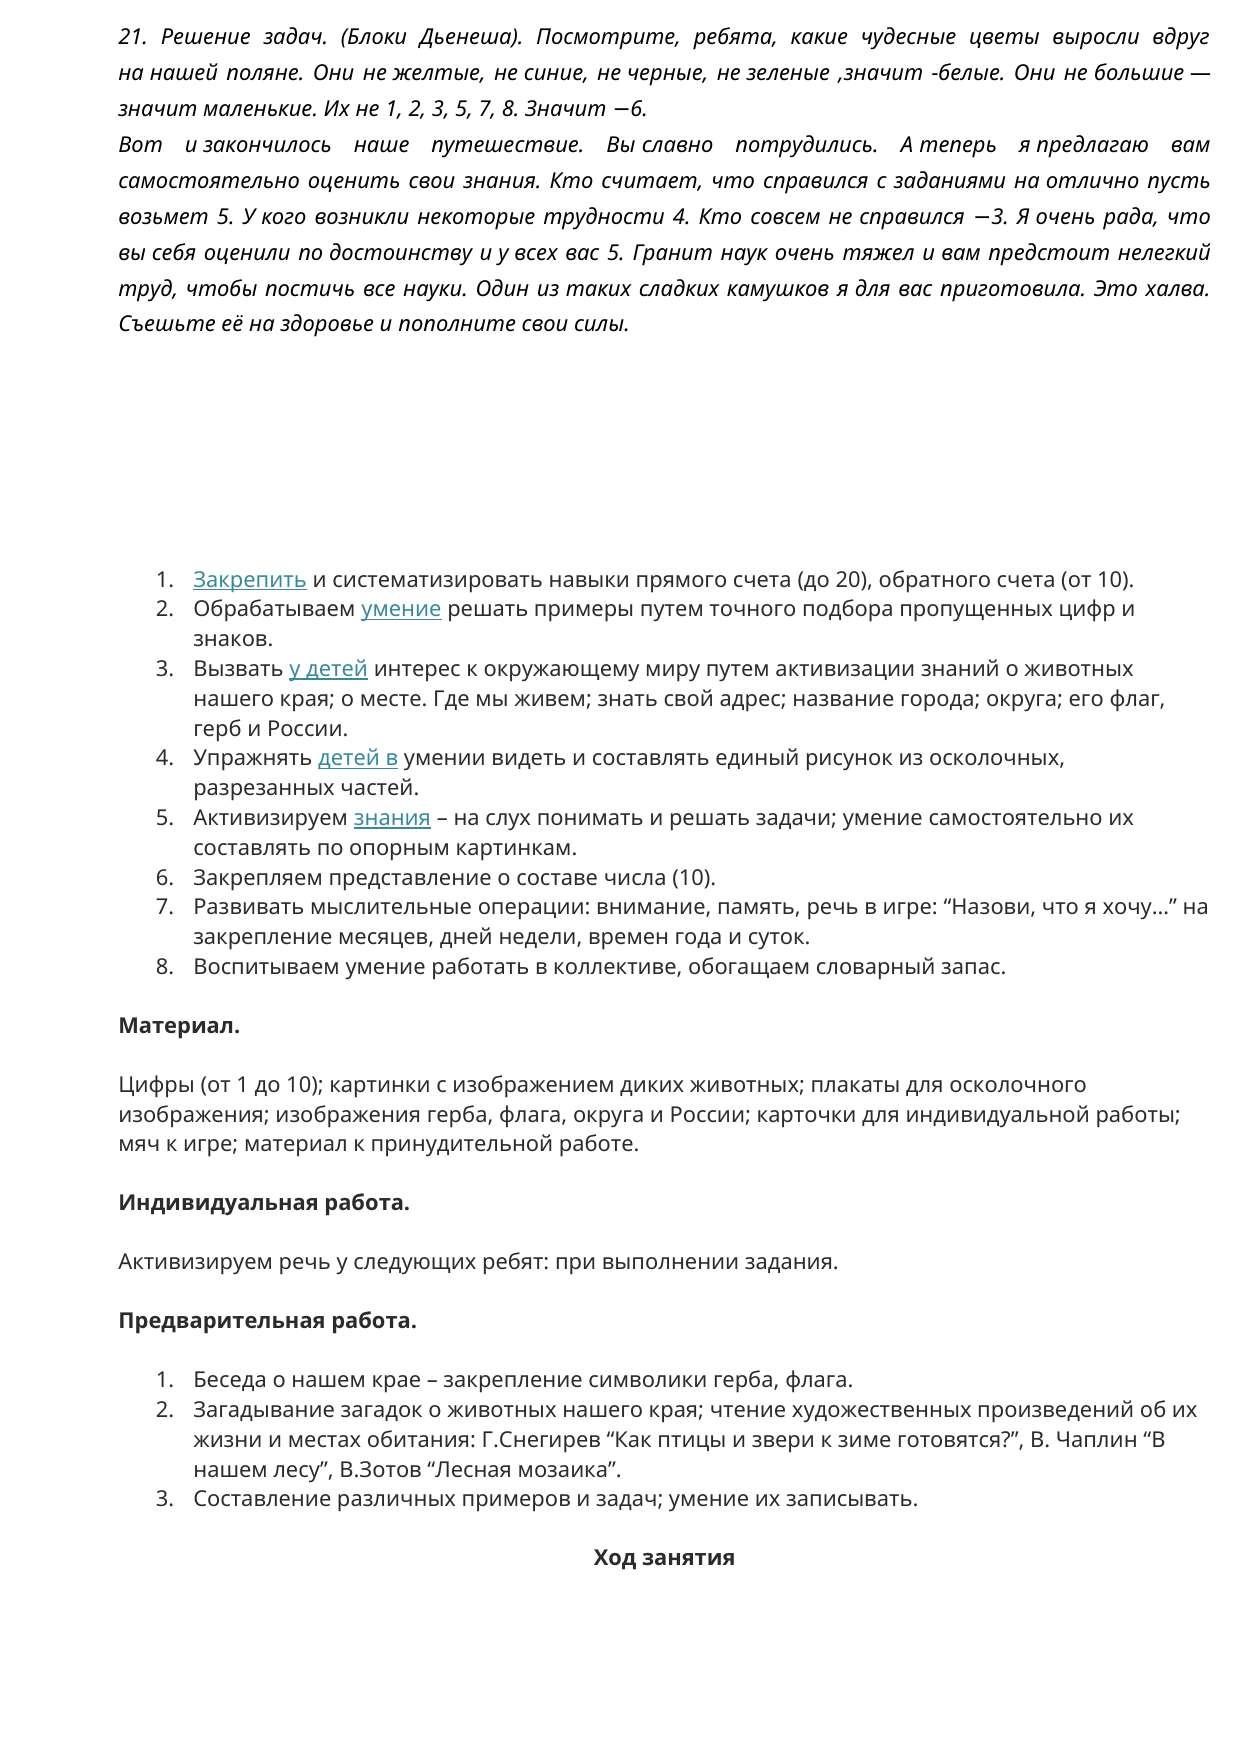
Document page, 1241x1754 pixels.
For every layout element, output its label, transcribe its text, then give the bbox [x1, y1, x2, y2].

text Индивидуальная работа. [118, 1187, 1211, 1217]
list Беседа о нашем крае – закрепление символики герба, флага. [156, 1364, 1211, 1394]
text Вот и закончилось наше путешествие. Вы славно потрудились. А теперь я предлагаю вам самостоятельно оценить свои знания. Кто считает, что справился с заданиями на отлично пусть возьмет 5. У кого возникли некоторые трудности 4. Кто совсем не справился −3. Я очень рада, что вы себя оценили по достоинству и у всех вас 5. Гранит наук очень тяжел и вам предстоит нелегкий труд, чтобы постичь все науки. Один из таких сладких камушков я для вас приготовила. Это халва. Съешьте её на здоровье и пополните свои силы. [118, 123, 1211, 338]
list Активизируем знания – на слух понимать и решать задачи; умение самостоятельно их составлять по опорным картинкам. [156, 802, 1211, 861]
list Составление различных примеров и задач; умение их записывать. [156, 1483, 1211, 1513]
text Ход занятия [118, 1542, 1211, 1572]
text Активизируем речь у следующих ребят: при выполнении задания. [118, 1246, 1211, 1276]
list Закрепить и систематизировать навыки прямого счета (до 20), обратного счета (от 10). [156, 563, 1211, 593]
text 21. Решение задач. (Блоки Дьенеша). Посмотрите, ребята, какие чудесные цветы выросли вдруг на нашей поляне. Они не желтые, не синие, не черные, не зеленые ,значит -белые. Они не большие — значит маленькие. Их не 1, 2, 3, 5, 7, 8. Значит −6. [118, 15, 1211, 123]
list Упражнять детей в умении видеть и составлять единый рисунок из осколочных, разрезанных частей. [156, 742, 1211, 802]
list Обрабатываем умение решать примеры путем точного подбора пропущенных цифр и знаков. [156, 593, 1211, 653]
text Материал. [118, 1010, 1211, 1039]
list Вызвать у детей интерес к окружающему миру путем активизации знаний о животных нашего края; о месте. Где мы живем; знать свой адрес; название города; округа; его флаг, герб и России. [156, 653, 1211, 742]
list Воспитываем умение работать в коллективе, обогащаем словарный запас. [156, 951, 1211, 981]
list Закрепляем представление о составе числа (10). [156, 861, 1211, 891]
list Развивать мыслительные операции: внимание, память, речь в игре: “Назови, что я хочу…” на закрепление месяцев, дней недели, времен года и суток. [156, 891, 1211, 951]
text Предварительная работа. [118, 1305, 1211, 1335]
text Цифры (от 1 до 10); картинки с изображением диких животных; плакаты для осколочного изображения; изображения герба, флага, округа и России; карточки для индивидуальной работы; мяч к игре; материал к принудительной работе. [118, 1069, 1211, 1158]
list Загадывание загадок о животных нашего края; чтение художественных произведений об их жизни и местах обитания: Г.Снегирев “Как птицы и звери к зиме готовятся?”, В. Чаплин “В нашем лесу”, В.Зотов “Лесная мозаика”. [156, 1394, 1211, 1483]
